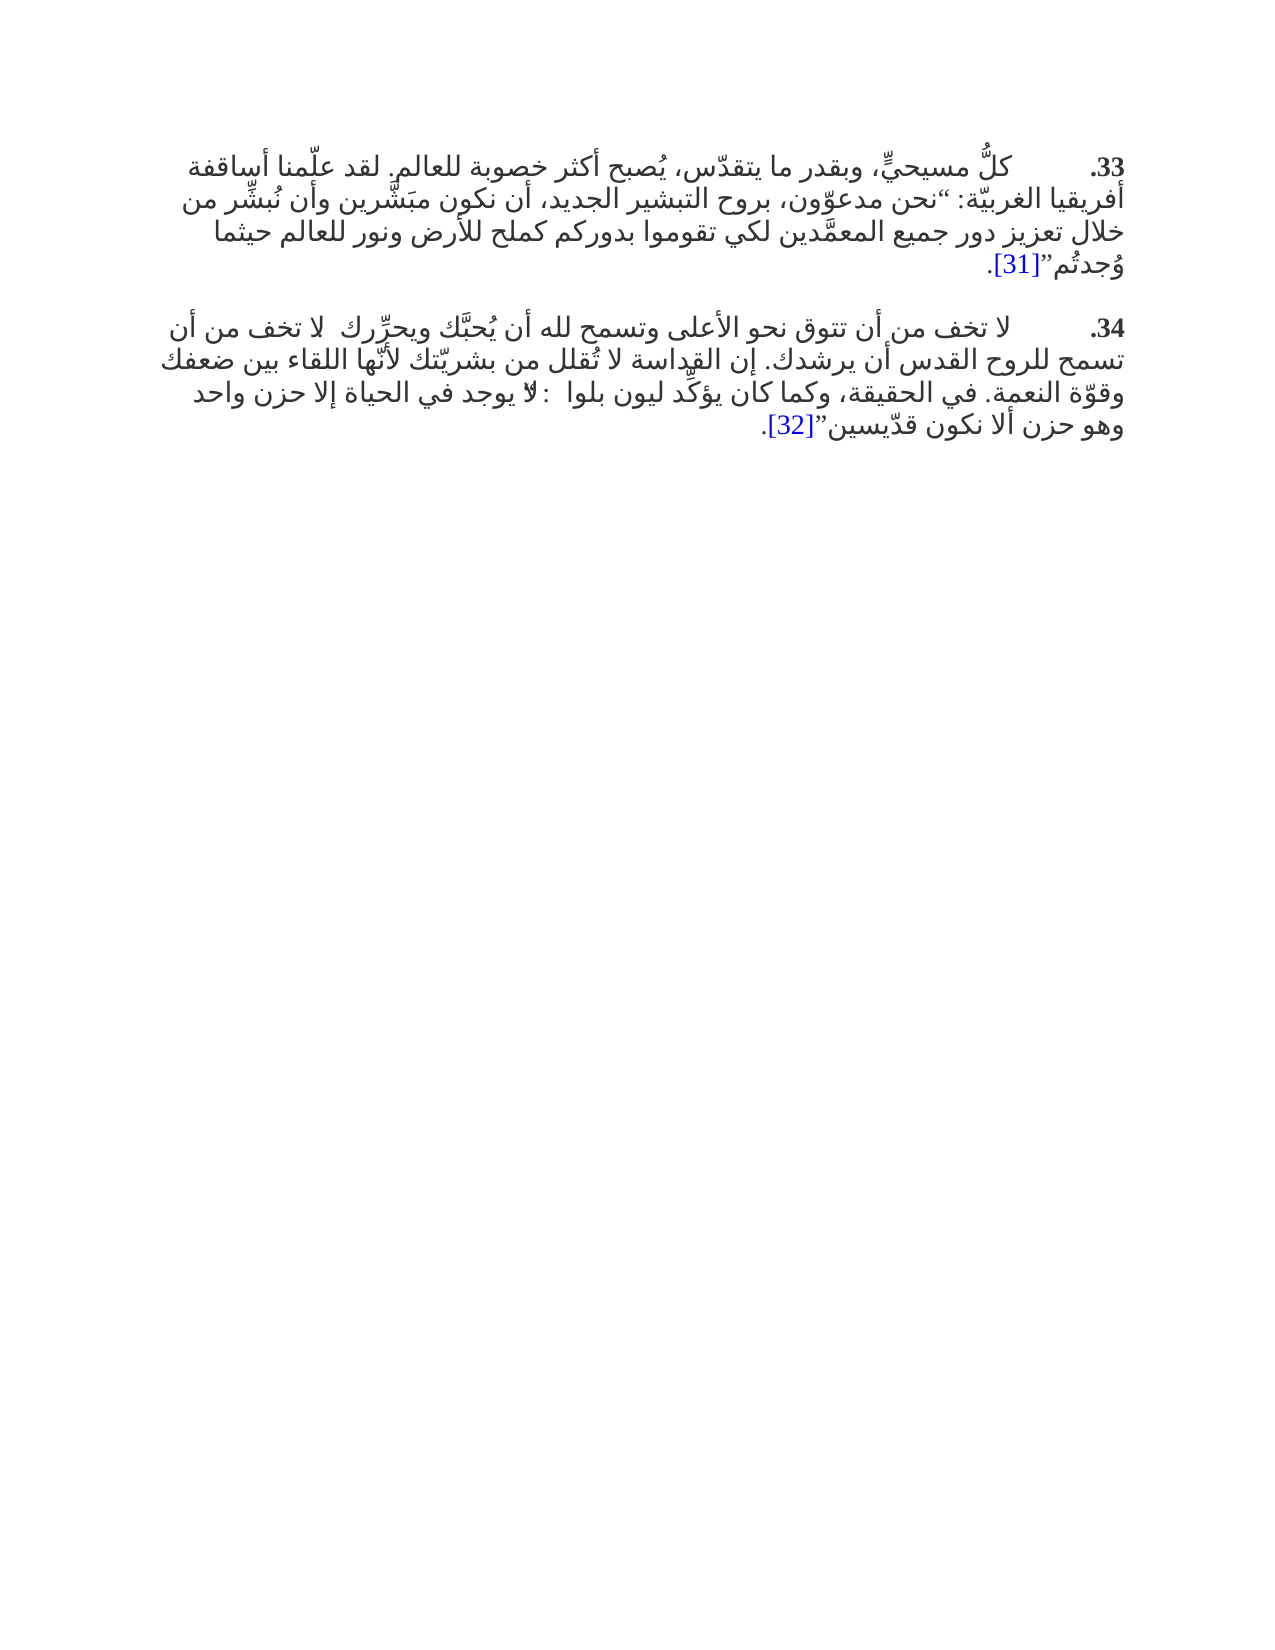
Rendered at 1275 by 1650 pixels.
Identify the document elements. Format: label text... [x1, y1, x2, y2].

text 33. كلُّ مسيحيٍّ، وبقدر ما يتقدّس، يُصبح أكثر خصوبة للعالم. لقد علّمنا أساقفة أفريقيا الغربيّة: “نحن مدعوّون، بروح التبشير الجديد، أن نكون مبَشَّرين وأن نُبشِّر من خلال تعزيز دور جميع المعمَّدين لكي تقوموا بدوركم كملح للأرض ونور للعالم حيثما وُجدتُم”[31]. [150, 150, 1125, 279]
text 34. لا تخف من أن تتوق نحو الأعلى وتسمح لله أن يُحبَّك ويحرِّرك. لا تخف من أن تسمح للروح القدس أن يرشدك. إن القداسة لا تُقلل من بشريّتك لأنّها اللقاء بين ضعفك وقوّة النعمة. في الحقيقة، وكما كان يؤكِّد ليون بلوا: “لا يوجد في الحياة إلا حزن واحد وهو حزن ألا نكون قدّيسين”[32]. [150, 311, 1125, 440]
